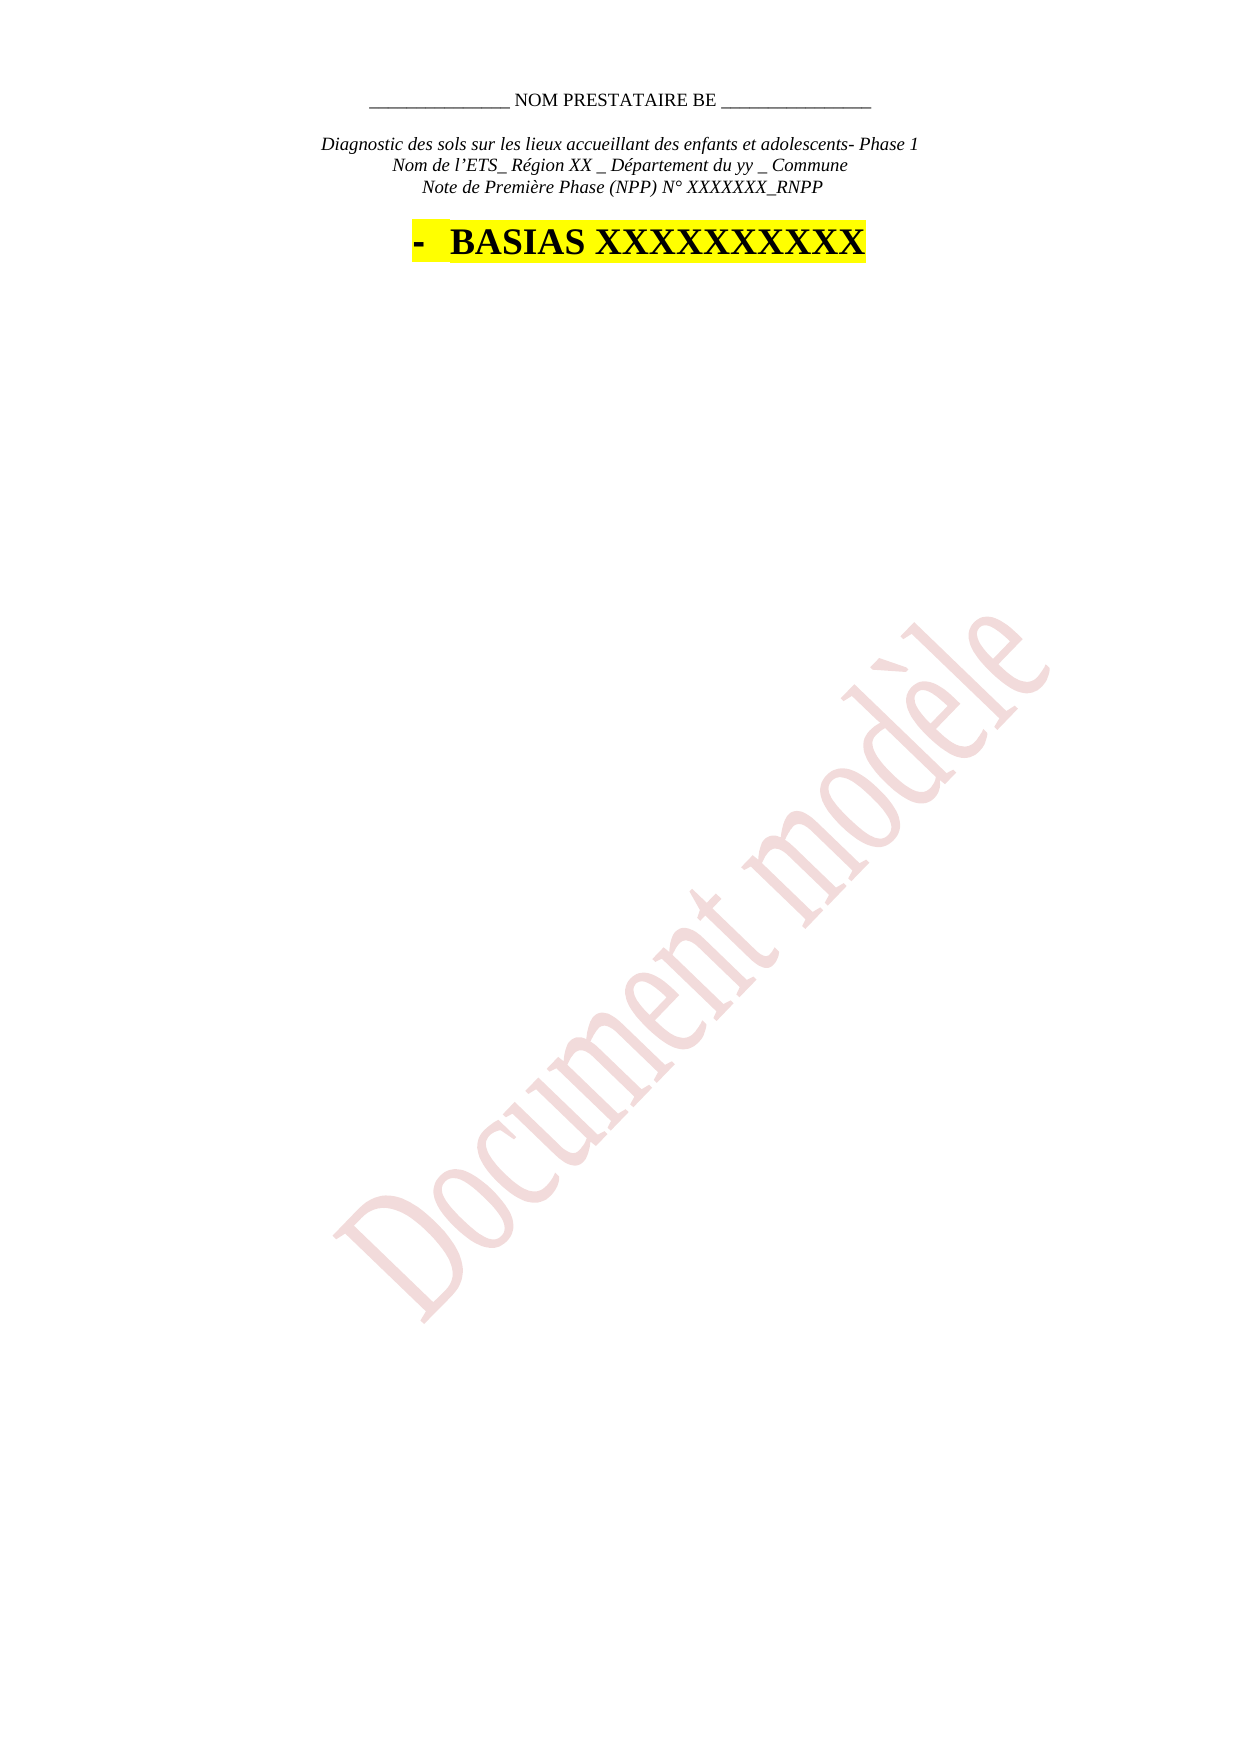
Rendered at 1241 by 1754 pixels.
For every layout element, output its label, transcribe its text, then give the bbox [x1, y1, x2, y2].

list Documents issues des recherches historiques (archives, sites internet, …)BASIAS XXXXXXXXXX Photographies aériennes [450, 219, 1033, 263]
list Documents issues des recherches historiques (archives, sites internet, …)BASIAS XXXXXXXXXX Photographies aériennes [244, 219, 450, 263]
